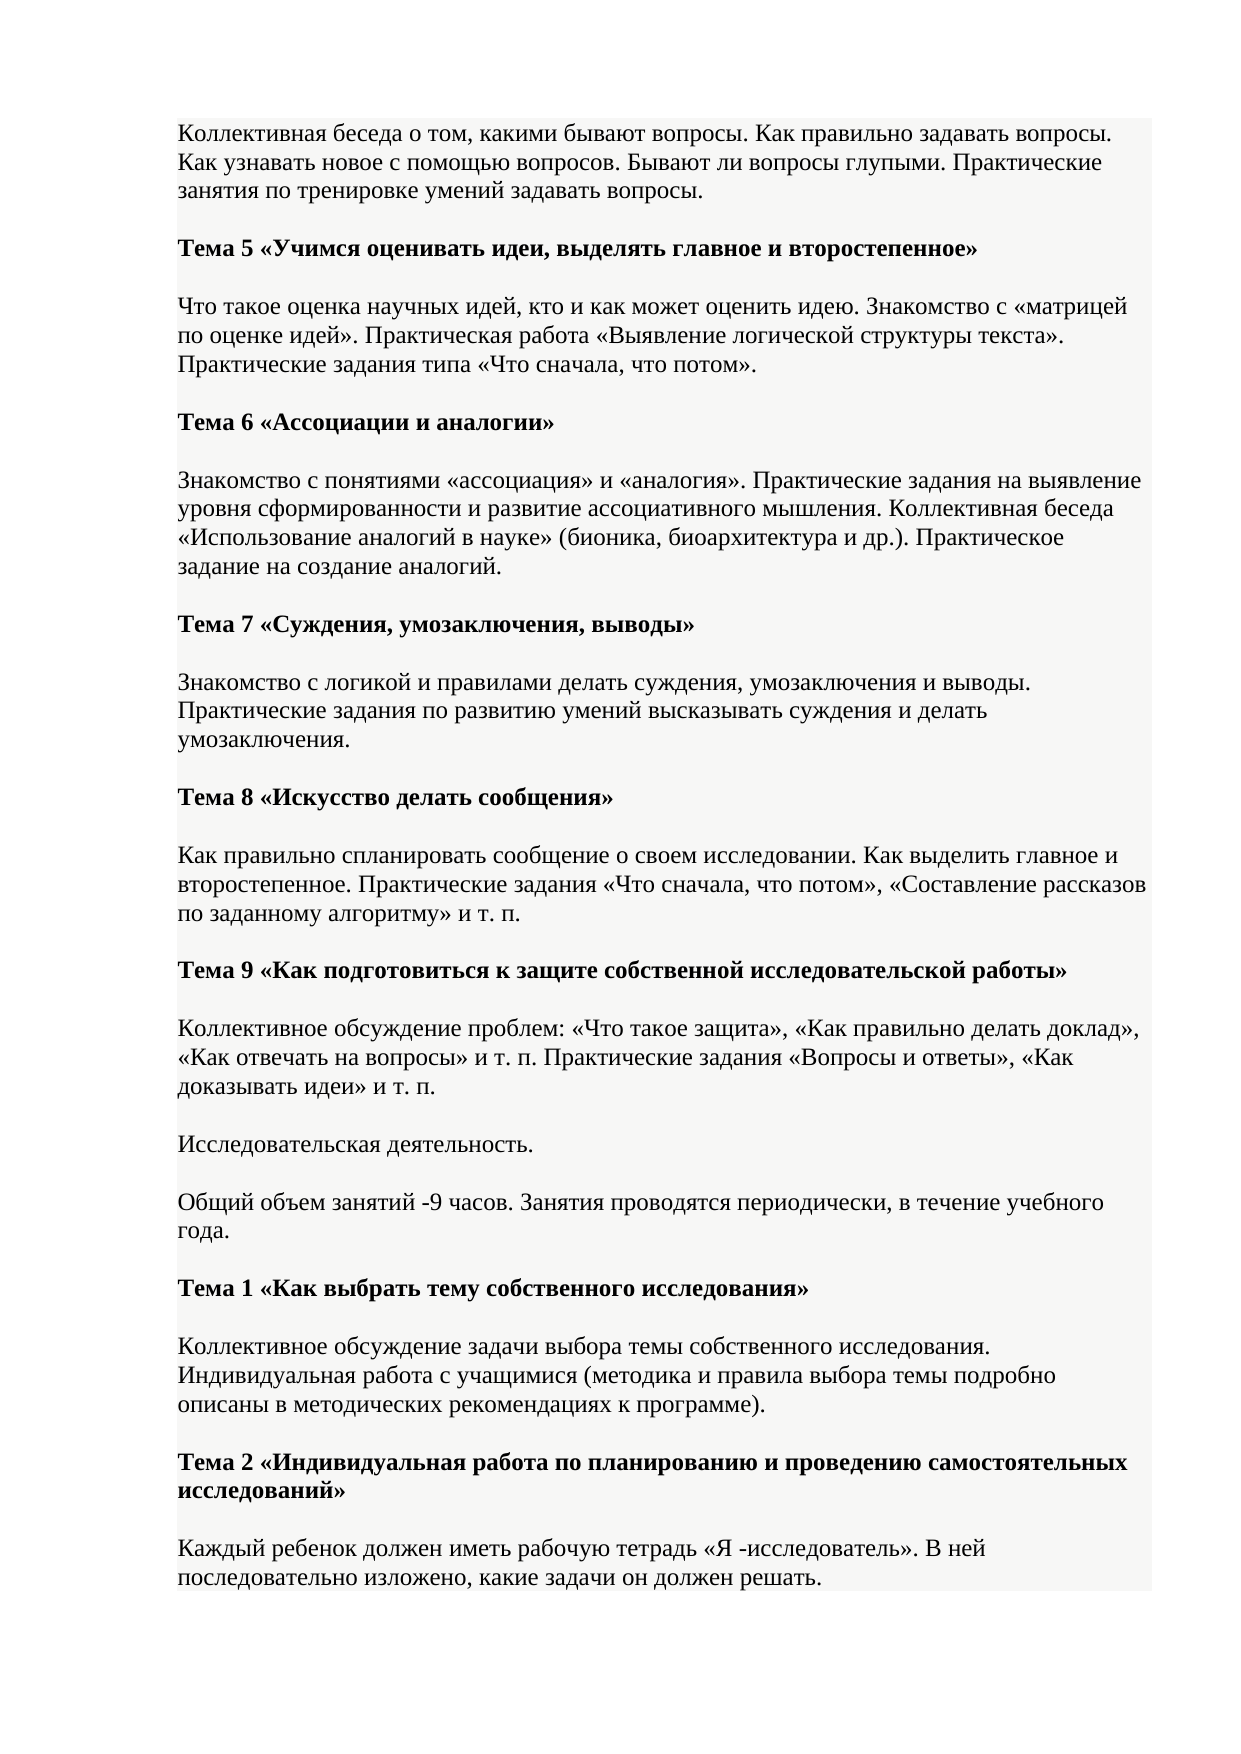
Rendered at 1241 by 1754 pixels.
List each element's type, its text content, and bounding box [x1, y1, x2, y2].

text Исследовательская деятельность. [177, 1129, 1152, 1158]
text Тема 6 «Ассоциации и аналогии» [177, 407, 1152, 436]
text Тема 7 «Суждения, умозаключения, выводы» [177, 609, 1152, 638]
text Тема 8 «Искусство делать сообщения» [177, 782, 1152, 811]
text Коллективное обсуждение проблем: «Что такое защита», «Как правильно делать доклад», «Как отвечать на вопросы» и т. п. Практические задания «Вопросы и ответы», «Как доказывать идеи» и т. п. [177, 1013, 1152, 1100]
text Тема 2 «Индивидуальная работа по планированию и проведению самостоятельных исследований» [177, 1447, 1152, 1504]
text Коллективное обсуждение задачи выбора темы собственного исследования. Индивидуальная работа с учащимися (методика и правила выбора темы подробно описаны в методических рекомендациях к программе). [177, 1331, 1152, 1418]
text Как правильно спланировать сообщение о своем исследовании. Как выделить главное и второстепенное. Практические задания «Что сначала, что потом», «Составление рассказов по заданному алгоритму» и т. п. [177, 840, 1152, 926]
text Знакомство с логикой и правилами делать суждения, умозаключения и выводы. Практические задания по развитию умений высказывать суждения и делать умозаключения. [177, 667, 1152, 753]
text Что такое оценка научных идей, кто и как может оценить идею. Знакомство с «матрицей по оценке идей». Практическая работа «Выявление логической структуры текста». Практические задания типа «Что сначала, что потом». [177, 291, 1152, 378]
text Каждый ребенок должен иметь рабочую тетрадь «Я -исследователь». В ней последовательно изложено, какие задачи он должен решать. [177, 1533, 1152, 1591]
text Тема 5 «Учимся оценивать идеи, выделять главное и второстепенное» [177, 233, 1152, 262]
text Знакомство с понятиями «ассоциация» и «аналогия». Практические задания на выявление уровня сформированности и развитие ассоциативного мышления. Коллективная беседа «Использование аналогий в науке» (бионика, биоархитектура и др.). Практическое задание на создание аналогий. [177, 465, 1152, 580]
text Тема 1 «Как выбрать тему собственного исследования» [177, 1273, 1152, 1302]
text Коллективная беседа о том, какими бывают вопросы. Как правильно задавать вопросы. Как узнавать новое с помощью вопросов. Бывают ли вопросы глупыми. Практические занятия по тренировке умений задавать вопросы. [177, 118, 1152, 204]
text Общий объем занятий -9 часов. Занятия проводятся периодически, в течение учебного года. [177, 1187, 1152, 1244]
text Тема 9 «Как подготовиться к защите собственной исследовательской работы» [177, 956, 1152, 984]
